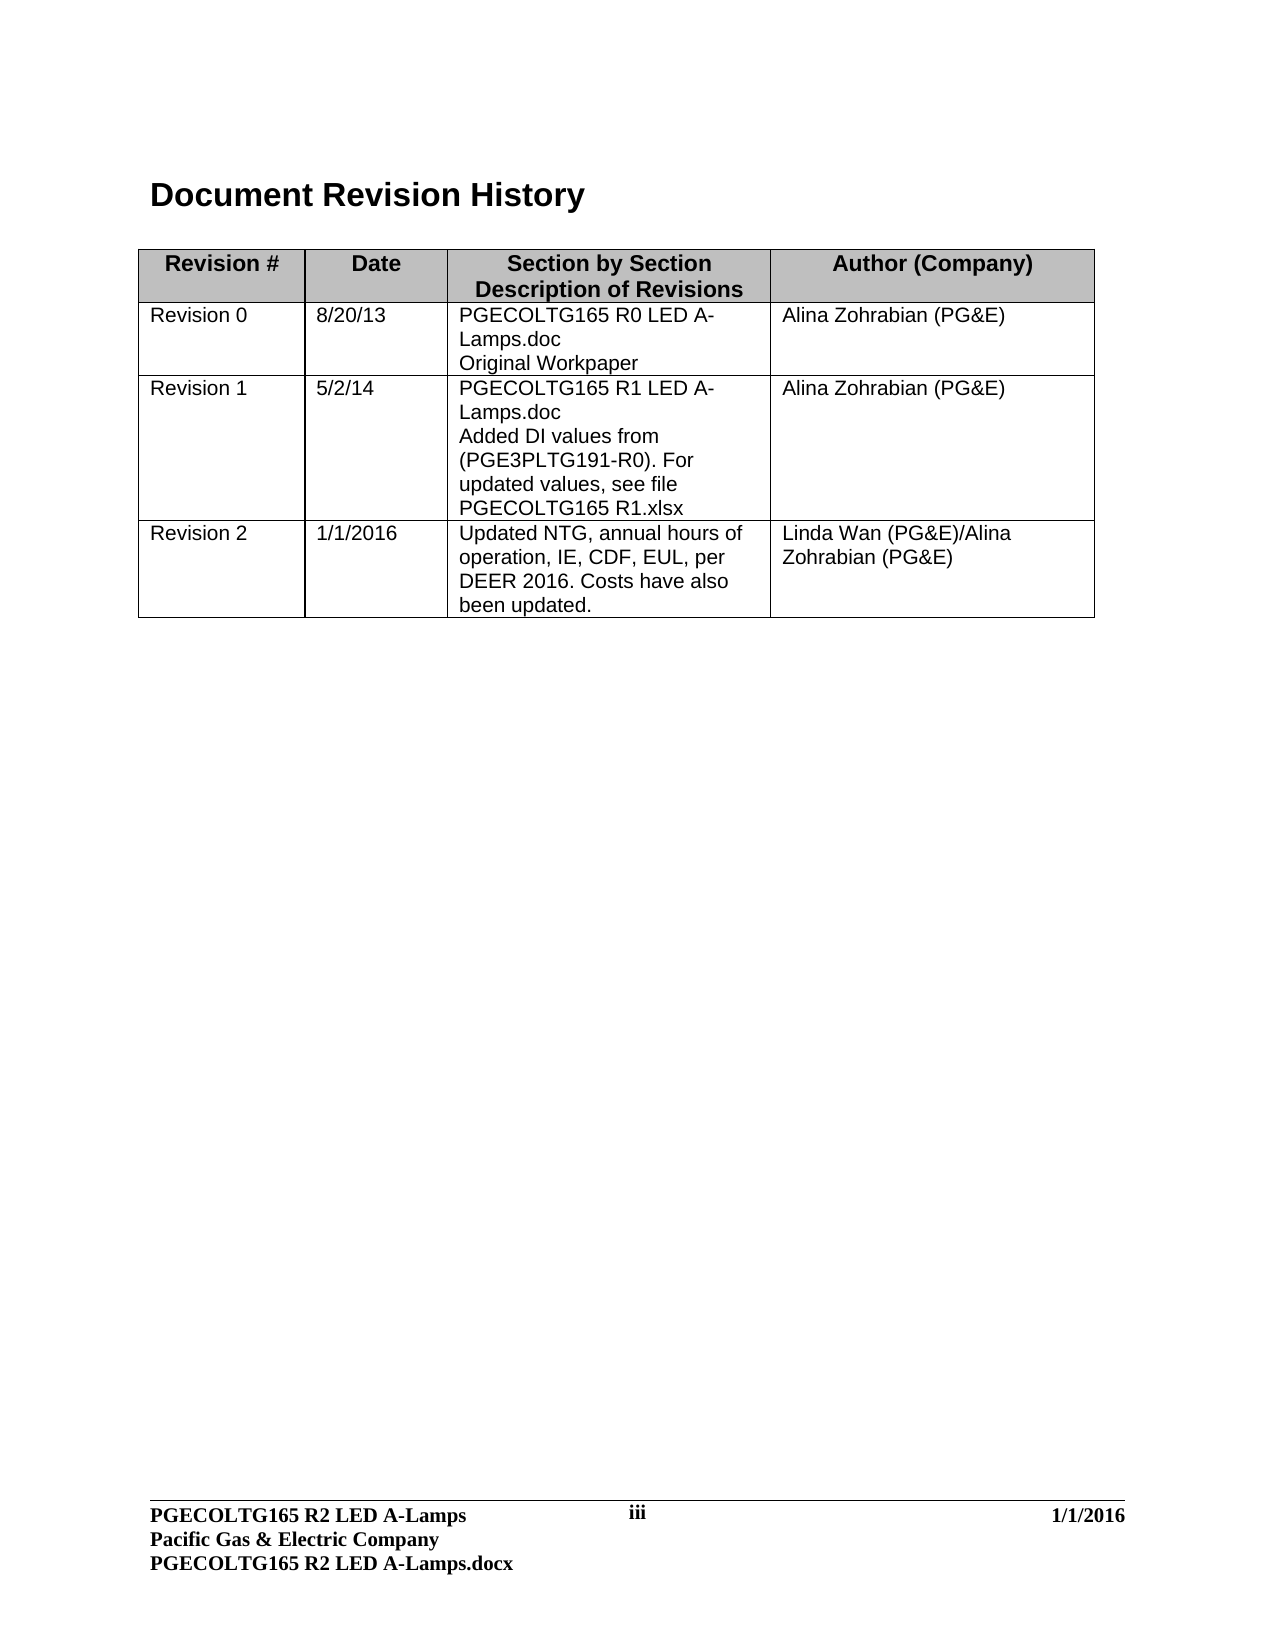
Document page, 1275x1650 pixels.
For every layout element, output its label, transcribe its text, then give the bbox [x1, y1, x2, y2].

table_header Author (Company) [771, 250, 1094, 302]
table_cell PGECOLTG165 R0 LED A-Lamps.doc Original Workpaper [448, 303, 770, 375]
table_cell 8/20/13 [306, 303, 447, 375]
subtitle Document Revision History [150, 175, 1125, 213]
table_cell Alina Zohrabian (PG&E) [771, 376, 1094, 520]
table_cell Linda Wan (PG&E)/Alina Zohrabian (PG&E) [771, 521, 1094, 617]
table_cell 1/1/2016 [306, 521, 447, 617]
table_cell Revision 2 [139, 521, 304, 617]
table_cell Alina Zohrabian (PG&E) [771, 303, 1094, 375]
table_cell PGECOLTG165 R1 LED A-Lamps.doc Added DI values from (PGE3PLTG191-R0). For updated values, see file PGECOLTG165 R1.xlsx [448, 376, 770, 520]
table_header Section by Section Description of Revisions [448, 250, 770, 302]
table_header Revision # [139, 250, 304, 302]
table_cell 5/2/14 [306, 376, 447, 520]
table_cell Updated NTG, annual hours of operation, IE, CDF, EUL, per DEER 2016. Costs have also been updated. [448, 521, 770, 617]
table_cell Revision 0 [139, 303, 304, 375]
table_header Date [306, 250, 447, 302]
table_cell Revision 1 [139, 376, 304, 520]
